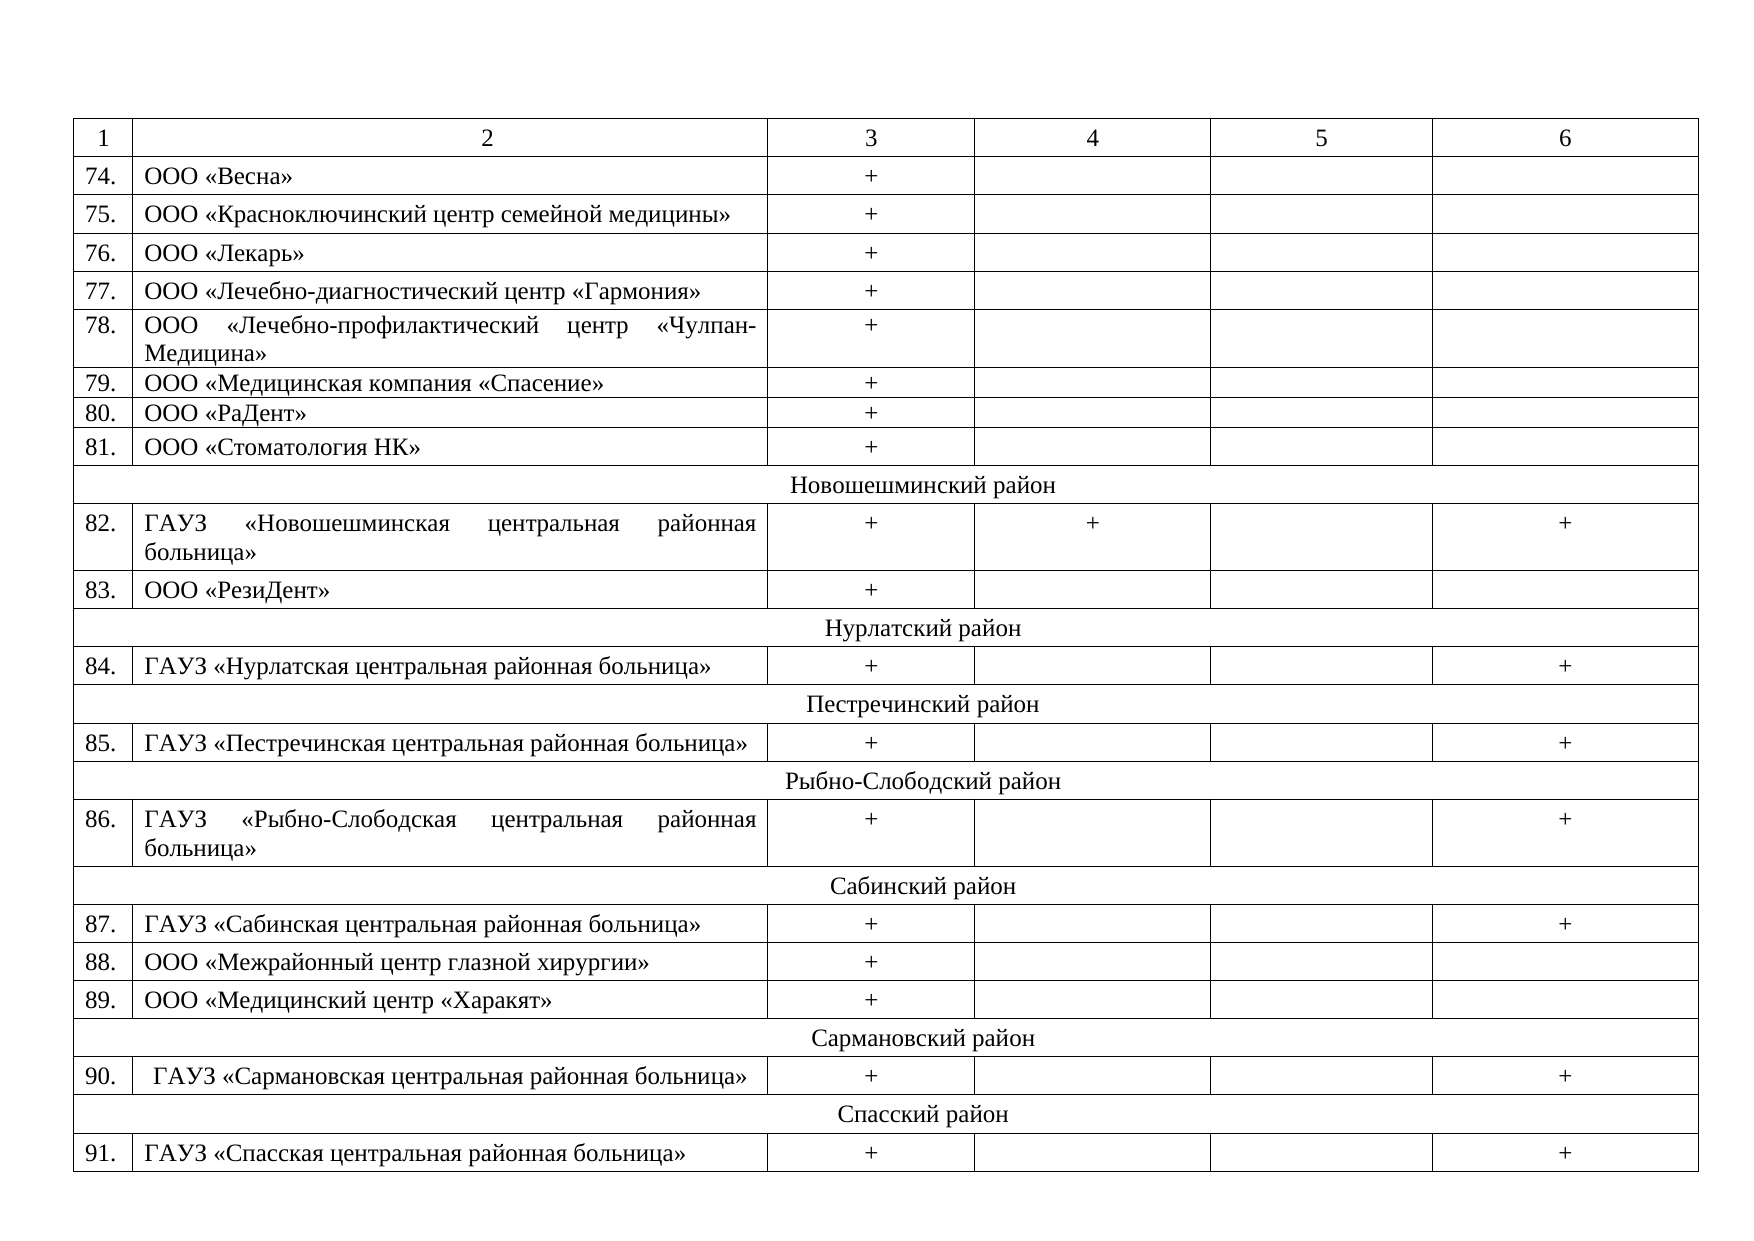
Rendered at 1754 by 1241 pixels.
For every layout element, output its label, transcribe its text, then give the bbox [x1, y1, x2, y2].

table_cell + [1433, 724, 1698, 761]
table_cell ООО «Лечебно-профилактический центр «Чулпан-Медицина» [133, 310, 767, 367]
table_cell ГАУЗ «Новошешминская центральная районная больница» [133, 504, 767, 570]
table_cell + [1433, 1134, 1698, 1171]
table_cell [975, 272, 1210, 309]
table_cell [975, 428, 1210, 465]
table_cell [975, 157, 1210, 194]
table_cell Нурлатский район [74, 609, 1698, 646]
table_cell [1211, 504, 1432, 570]
table_cell [1211, 1057, 1432, 1094]
table_cell ООО «Межрайонный центр глазной хирургии» [133, 943, 767, 980]
table_cell ООО «Весна» [133, 157, 767, 194]
table_cell [74, 571, 132, 608]
table_cell [74, 981, 132, 1018]
table_cell [1433, 981, 1698, 1018]
table_cell [74, 724, 132, 761]
table_cell [1433, 234, 1698, 271]
table_cell [74, 234, 132, 271]
table_cell [74, 310, 132, 367]
table_cell Рыбно-Слободский район [74, 762, 1698, 799]
table_cell + [768, 647, 974, 684]
table_cell ГАУЗ «Рыбно-Слободская центральная районная больница» [133, 800, 767, 866]
table_cell ООО «Стоматология НК» [133, 428, 767, 465]
table_cell [1211, 428, 1432, 465]
table_cell ГАУЗ «Нурлатская центральная районная больница» [133, 647, 767, 684]
table_cell [74, 1134, 132, 1171]
table_cell [975, 1057, 1210, 1094]
table_cell + [768, 724, 974, 761]
table_cell [74, 647, 132, 684]
table_cell [975, 647, 1210, 684]
table_cell [975, 571, 1210, 608]
table_cell [1211, 905, 1432, 942]
table_cell [975, 943, 1210, 980]
table_cell + [768, 905, 974, 942]
table_cell + [768, 368, 974, 397]
table_cell + [975, 504, 1210, 570]
table_cell + [1433, 800, 1698, 866]
table_cell [1211, 157, 1432, 194]
table_cell Сабинский район [74, 867, 1698, 904]
table_cell [1211, 398, 1432, 427]
table_cell [1211, 1134, 1432, 1171]
table_cell [1433, 943, 1698, 980]
table_cell [74, 943, 132, 980]
table_cell [1433, 195, 1698, 232]
table_cell [1433, 428, 1698, 465]
table_cell + [768, 234, 974, 271]
table_cell [74, 157, 132, 194]
table_cell [1211, 800, 1432, 866]
table_cell Сармановский район [74, 1019, 1698, 1056]
table_cell [74, 368, 132, 397]
table_header 5 [1211, 119, 1432, 156]
table_cell [975, 398, 1210, 427]
table_cell + [1433, 1057, 1698, 1094]
table_cell [1211, 234, 1432, 271]
table_cell + [768, 1134, 974, 1171]
table_cell [1433, 368, 1698, 397]
table_cell ГАУЗ «Сармановская центральная районная больница» [133, 1057, 767, 1094]
table_cell [1211, 368, 1432, 397]
table_cell [74, 428, 132, 465]
table_cell Спасский район [74, 1095, 1698, 1132]
table_cell [74, 800, 132, 866]
table_header 4 [975, 119, 1210, 156]
table_cell Новошешминский район [74, 466, 1698, 503]
table_cell [74, 1057, 132, 1094]
table_cell + [1433, 905, 1698, 942]
table_cell [74, 272, 132, 309]
table_header 1 [74, 119, 132, 156]
table_cell [1211, 310, 1432, 367]
table_cell ООО «Медицинская компания «Спасение» [133, 368, 767, 397]
table_cell + [1433, 647, 1698, 684]
table_cell + [768, 195, 974, 232]
table_cell [74, 905, 132, 942]
table_cell [1211, 981, 1432, 1018]
table_header 2 [133, 119, 767, 156]
table_cell ООО «Лечебно-диагностический центр «Гармония» [133, 272, 767, 309]
table_cell + [768, 428, 974, 465]
table_cell [1433, 398, 1698, 427]
table_cell ГАУЗ «Спасская центральная районная больница» [133, 1134, 767, 1171]
table_cell ООО «Лекарь» [133, 234, 767, 271]
table_cell Пестречинский район [74, 685, 1698, 722]
table_cell [975, 800, 1210, 866]
table_cell + [1433, 504, 1698, 570]
table_cell [975, 310, 1210, 367]
table_cell [1211, 571, 1432, 608]
table_cell [975, 234, 1210, 271]
table_cell [1211, 272, 1432, 309]
table_cell [1211, 647, 1432, 684]
table_cell [1211, 943, 1432, 980]
table_cell + [768, 310, 974, 367]
table_cell [975, 905, 1210, 942]
table_cell + [768, 943, 974, 980]
table_cell + [768, 398, 974, 427]
table_cell + [768, 157, 974, 194]
table_cell ГАУЗ «Сабинская центральная районная больница» [133, 905, 767, 942]
table_cell [975, 195, 1210, 232]
table_header 3 [768, 119, 974, 156]
table_cell ООО «РезиДент» [133, 571, 767, 608]
table_cell [975, 981, 1210, 1018]
table_cell [975, 724, 1210, 761]
table_cell [1211, 195, 1432, 232]
table_cell + [768, 981, 974, 1018]
table_cell [1211, 724, 1432, 761]
table_cell [74, 504, 132, 570]
table_header 6 [1433, 119, 1698, 156]
table_cell + [768, 571, 974, 608]
table_cell ООО «РаДент» [133, 398, 767, 427]
table_cell [1433, 272, 1698, 309]
table_cell [74, 398, 132, 427]
table_cell ООО «Красноключинский центр семейной медицины» [133, 195, 767, 232]
table_cell + [768, 1057, 974, 1094]
table_cell [1433, 310, 1698, 367]
table_cell ГАУЗ «Пестречинская центральная районная больница» [133, 724, 767, 761]
table_cell [975, 368, 1210, 397]
table_cell + [768, 800, 974, 866]
table_cell ООО «Медицинский центр «Харакят» [133, 981, 767, 1018]
table_cell [74, 195, 132, 232]
table_cell [1433, 157, 1698, 194]
table_cell [975, 1134, 1210, 1171]
table_cell + [768, 504, 974, 570]
table_cell + [768, 272, 974, 309]
table_cell [1433, 571, 1698, 608]
